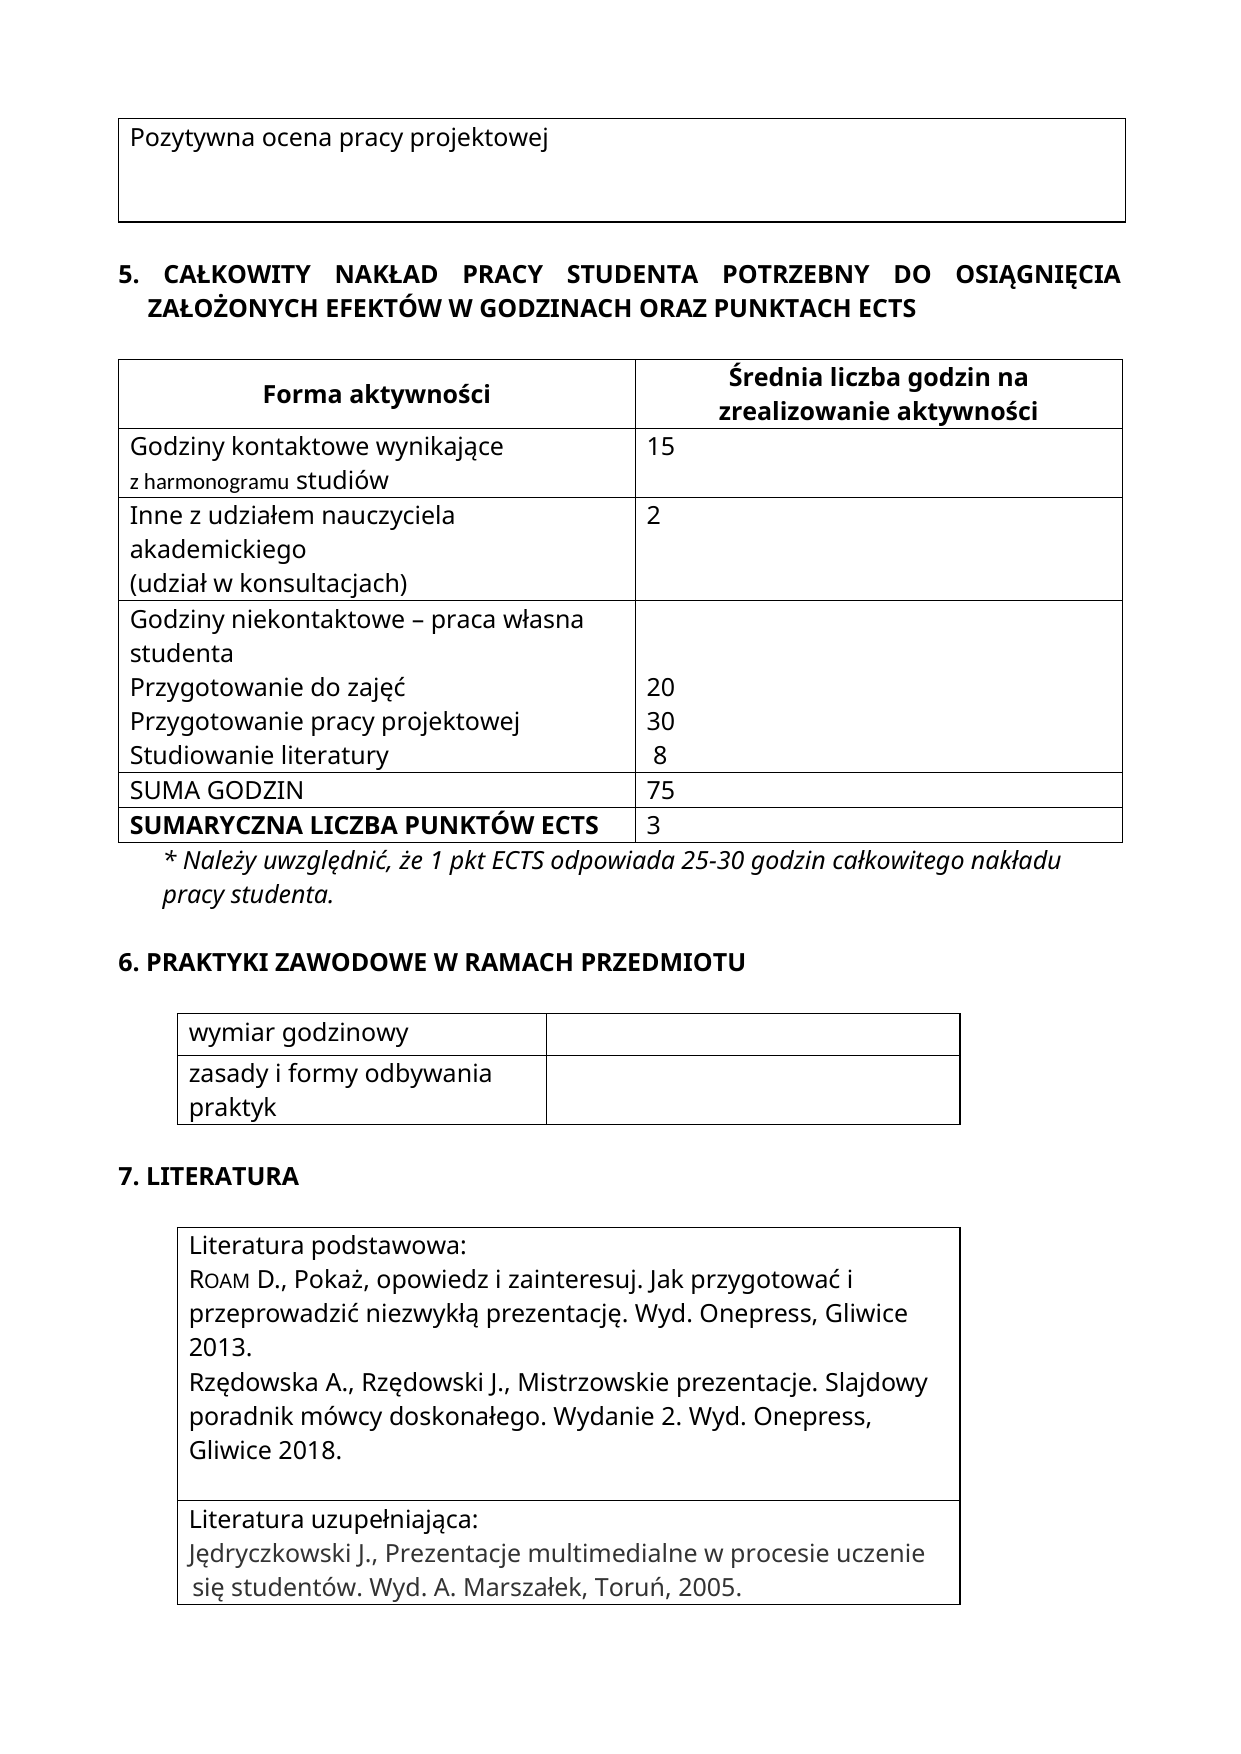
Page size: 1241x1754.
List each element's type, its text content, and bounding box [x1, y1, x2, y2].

table_header Literatura podstawowa: Roam D., Pokaż, opowiedz i zainteresuj. Jak przygotować i przeprowadzić niezwykłą prezentację. Wyd. Onepress, Gliwice 2013. Rzędowska A., Rzędowski J., Mistrzowskie prezentacje. Slajdowy poradnik mówcy doskonałego. Wydanie 2. Wyd. Onepress, Gliwice 2018. [178, 1228, 959, 1500]
table_cell SUMARYCZNA LICZBA PUNKTÓW ECTS [119, 808, 635, 842]
text 6. PRAKTYKI ZAWODOWE W RAMACH PRZEDMIOTU [118, 945, 1122, 979]
text 7. LITERATURA [118, 1159, 1122, 1193]
table_cell Godziny kontaktowe wynikające z harmonogramu studiów [119, 429, 635, 497]
table_cell 3 [636, 808, 1122, 842]
table_header Forma aktywności [119, 360, 635, 428]
table_cell [547, 1056, 959, 1124]
table_cell 75 [636, 773, 1122, 807]
table_header Pozytywna ocena pracy projektowej [119, 119, 1125, 221]
table_cell SUMA GODZIN [119, 773, 635, 807]
table_cell Inne z udziałem nauczyciela akademickiego (udział w konsultacjach) [119, 498, 635, 600]
table_header [547, 1014, 959, 1054]
table_header wymiar godzinowy [178, 1014, 546, 1054]
text 5. CAŁKOWITY NAKŁAD PRACY STUDENTA POTRZEBNY DO OSIĄGNIĘCIA ZAŁOŻONYCH EFEKTÓW W GODZINACH ORAZ PUNKTACH ECTS [118, 256, 1122, 324]
table_cell zasady i formy odbywania praktyk [178, 1056, 546, 1124]
table_header Średnia liczba godzin na zrealizowanie aktywności [636, 360, 1122, 428]
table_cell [178, 1501, 959, 1604]
text * Należy uwzględnić, że 1 pkt ECTS odpowiada 25-30 godzin całkowitego nakładu pracy studenta. [162, 843, 1122, 911]
table_cell 2 [636, 498, 1122, 600]
table_cell Godziny niekontaktowe – praca własna studenta Przygotowanie do zajęć Przygotowanie pracy projektowej Studiowanie literatury [119, 601, 635, 772]
table_cell 15 [636, 429, 1122, 497]
table_cell 20 30 8 [636, 601, 1122, 772]
